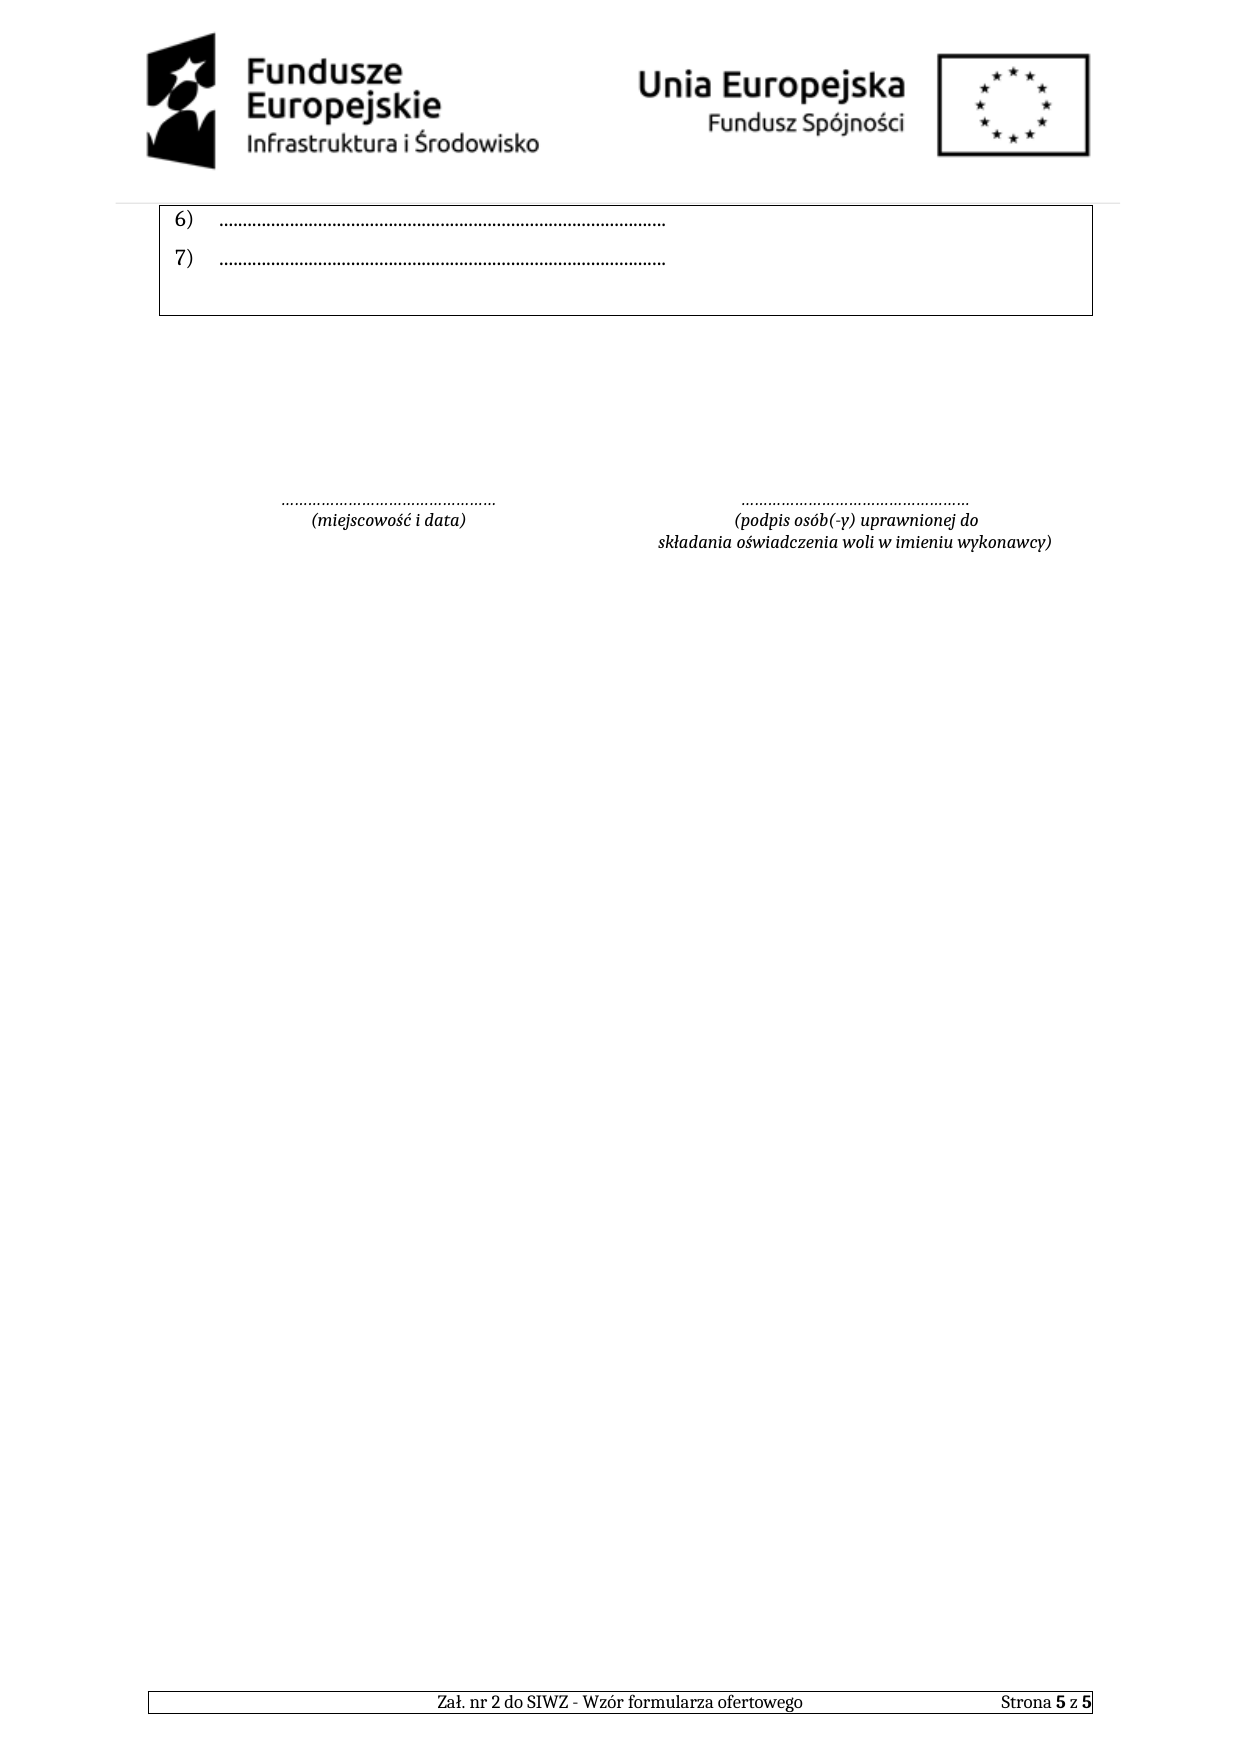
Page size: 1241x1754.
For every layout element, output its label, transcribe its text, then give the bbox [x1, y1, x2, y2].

picture [114, 0, 1119, 202]
table_header ………………………………………… (miejscowość i data) [159, 489, 620, 553]
table_header …………………………………………… (podpis osób(-y) uprawnionej do składania oświadczenia woli w imieniu wykonawcy) [620, 489, 1092, 553]
